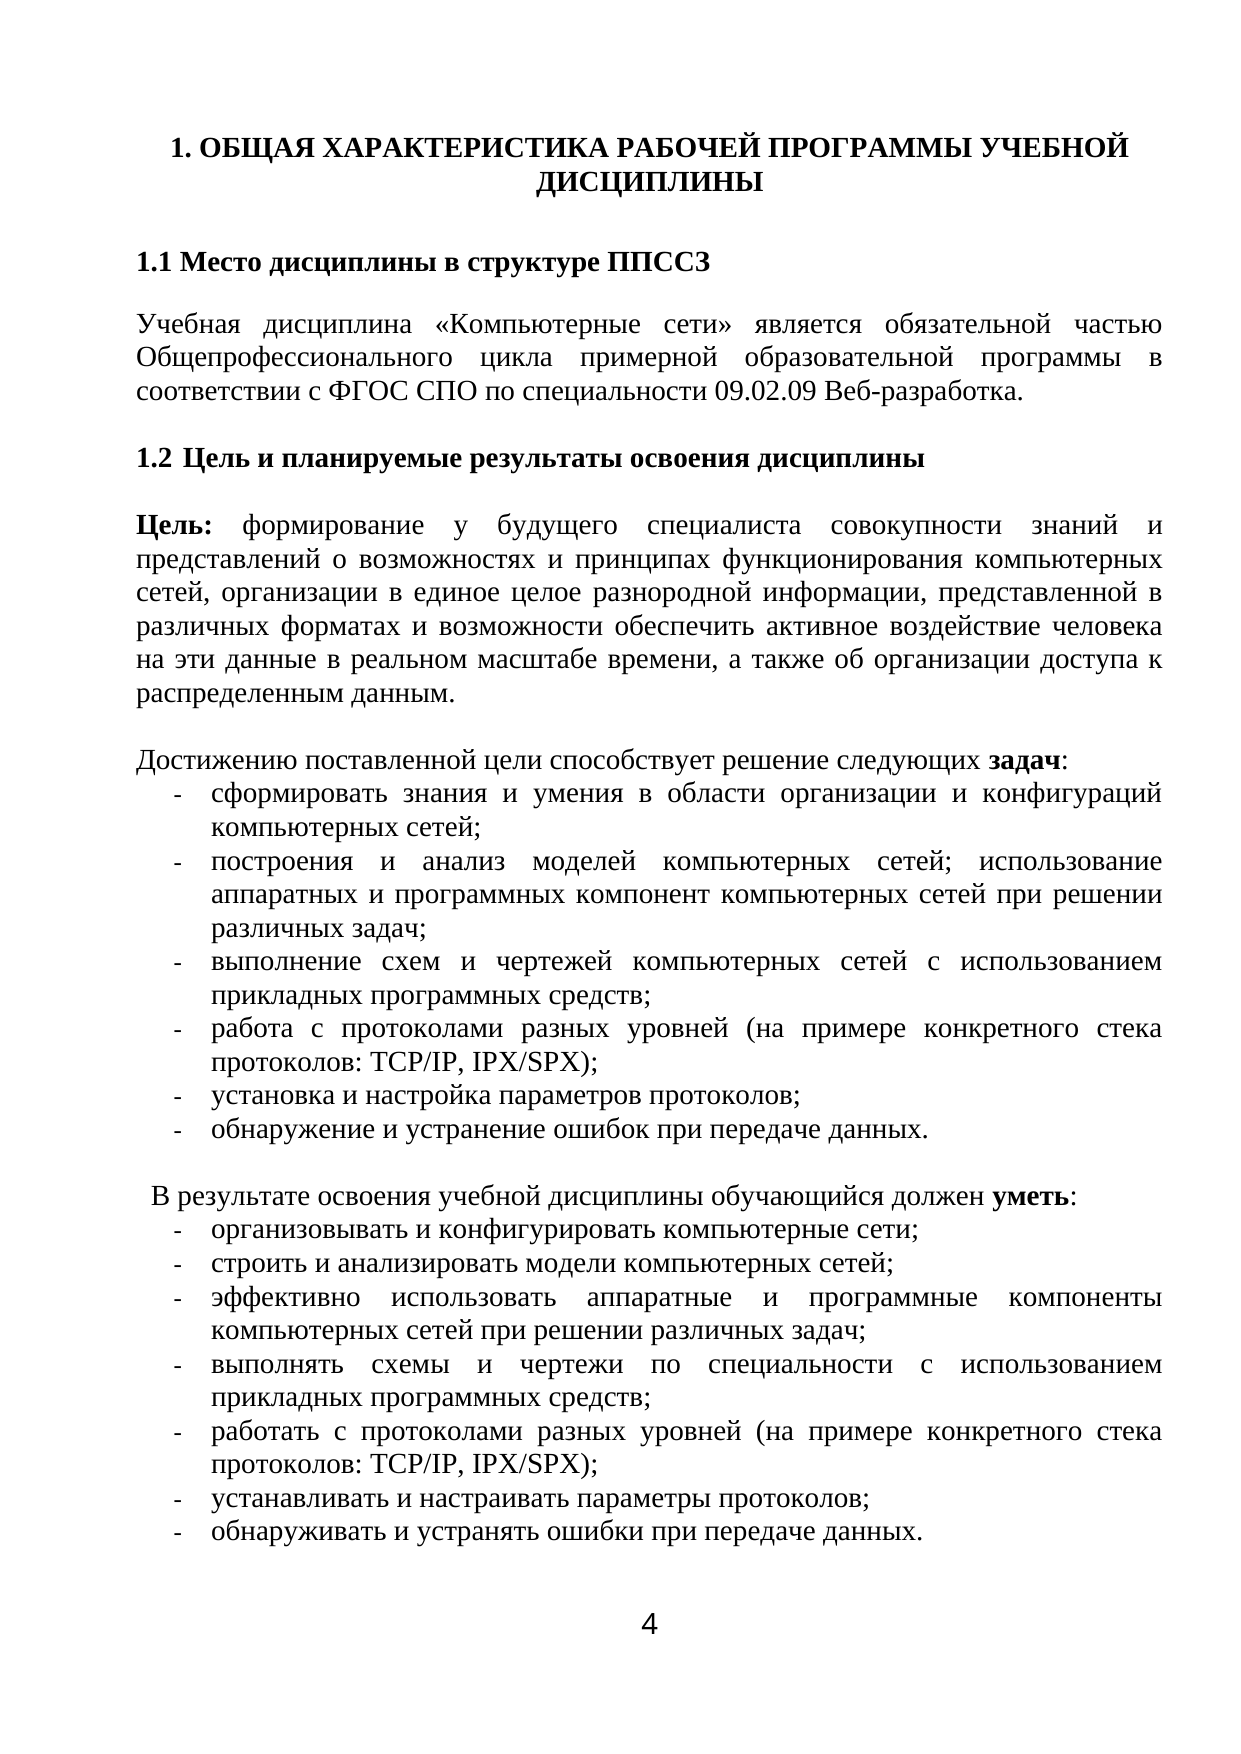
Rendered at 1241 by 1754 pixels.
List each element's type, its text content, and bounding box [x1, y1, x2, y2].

list выполнять схемы и чертежи по специальности с использованием прикладных программных средств; [173, 1346, 1163, 1413]
list установка и настройка параметров протоколов; [173, 1077, 1163, 1111]
text 1.1 Место дисциплины в структуре ППССЗ [136, 244, 1183, 277]
list работать с протоколами разных уровней (на примере конкретного стека протоколов: TCP/IP, IPX/SPX); [173, 1413, 1163, 1480]
list обнаруживать и устранять ошибки при передаче данных. [173, 1513, 1163, 1547]
list Цель: формирование у будущего специалиста совокупности знаний и представлений о возможностях и принципах функционирования компьютерных сетей, организации в единое целое разнородной информации, представленной в различных форматах и возможности обеспечить активное воздействие человека на эти данные в реальном масштабе времени, а также об организации доступа к распределенным данным. [136, 507, 1163, 708]
subtitle 1. ОБЩАЯ ХАРАКТЕРИСТИКА РАБОЧЕЙ ПРОГРАММЫ УЧЕБНОЙ ДИСЦИПЛИНЫ [136, 131, 1163, 198]
list В результате освоения учебной дисциплины обучающийся должен уметь: [136, 1178, 1163, 1212]
list Достижению поставленной цели способствует решение следующих задач: [136, 742, 1163, 776]
list работа с протоколами разных уровней (на примере конкретного стека протоколов: TCP/IP, IPX/SPX); [173, 1010, 1163, 1077]
list Цель и планируемые результаты освоения дисциплины [136, 440, 1163, 474]
list обнаружение и устранение ошибок при передаче данных. [173, 1111, 1163, 1144]
list строить и анализировать модели компьютерных сетей; [173, 1245, 1163, 1279]
list построения и анализ моделей компьютерных сетей; использование аппаратных и программных компонент компьютерных сетей при решении различных задач; [173, 843, 1163, 943]
list устанавливать и настраивать параметры протоколов; [173, 1480, 1163, 1513]
list эффективно использовать аппаратные и программные компоненты компьютерных сетей при решении различных задач; [173, 1279, 1163, 1346]
text Учебная дисциплина «Компьютерные сети» является обязательной частью Общепрофессионального цикла примерной образовательной программы в соответствии с ФГОС СПО по специальности 09.02.09 Веб-разработка. [136, 306, 1163, 407]
list выполнение схем и чертежей компьютерных сетей с использованием прикладных программных средств; [173, 943, 1163, 1010]
list организовывать и конфигурировать компьютерные сети; [173, 1212, 1163, 1245]
list сформировать знания и умения в области организации и конфигураций компьютерных сетей; [173, 776, 1163, 843]
